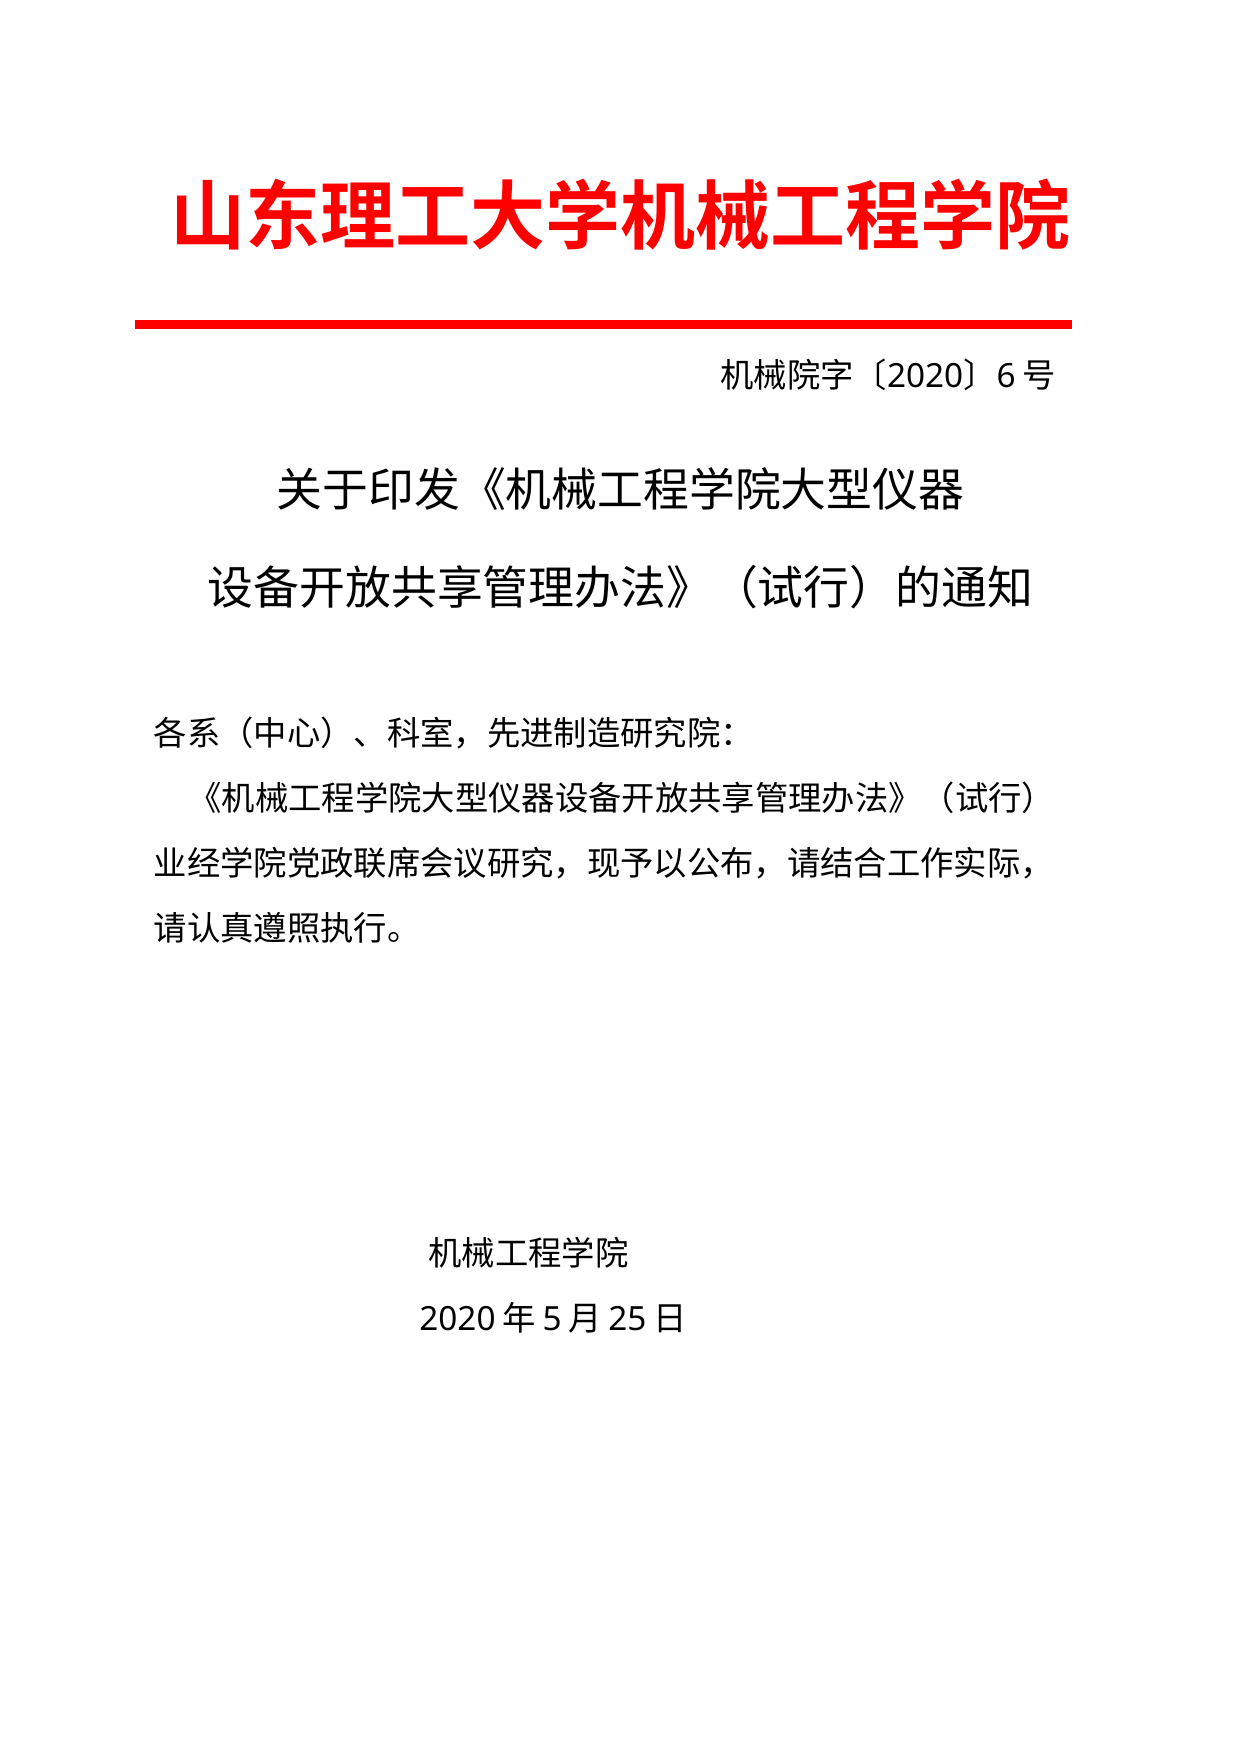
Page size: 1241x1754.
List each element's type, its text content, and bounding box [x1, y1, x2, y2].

text 2020年5月25日 [153, 1283, 1087, 1348]
text 关于印发《机械工程学院大型仪器 [153, 438, 1087, 536]
text 设备开放共享管理办法》（试行）的通知 [153, 536, 1087, 633]
text 机械工程学院 [153, 1218, 1087, 1283]
text 《机械工程学院大型仪器设备开放共享管理办法》（试行）业经学院党政联席会议研究，现予以公布，请结合工作实际，请认真遵照执行。 [153, 763, 1087, 958]
text 机械院字〔2020〕6号 [153, 341, 1087, 406]
text 各系（中心）、科室，先进制造研究院： [153, 698, 1087, 763]
text 山东理工大学机械工程学院 [153, 146, 1087, 276]
